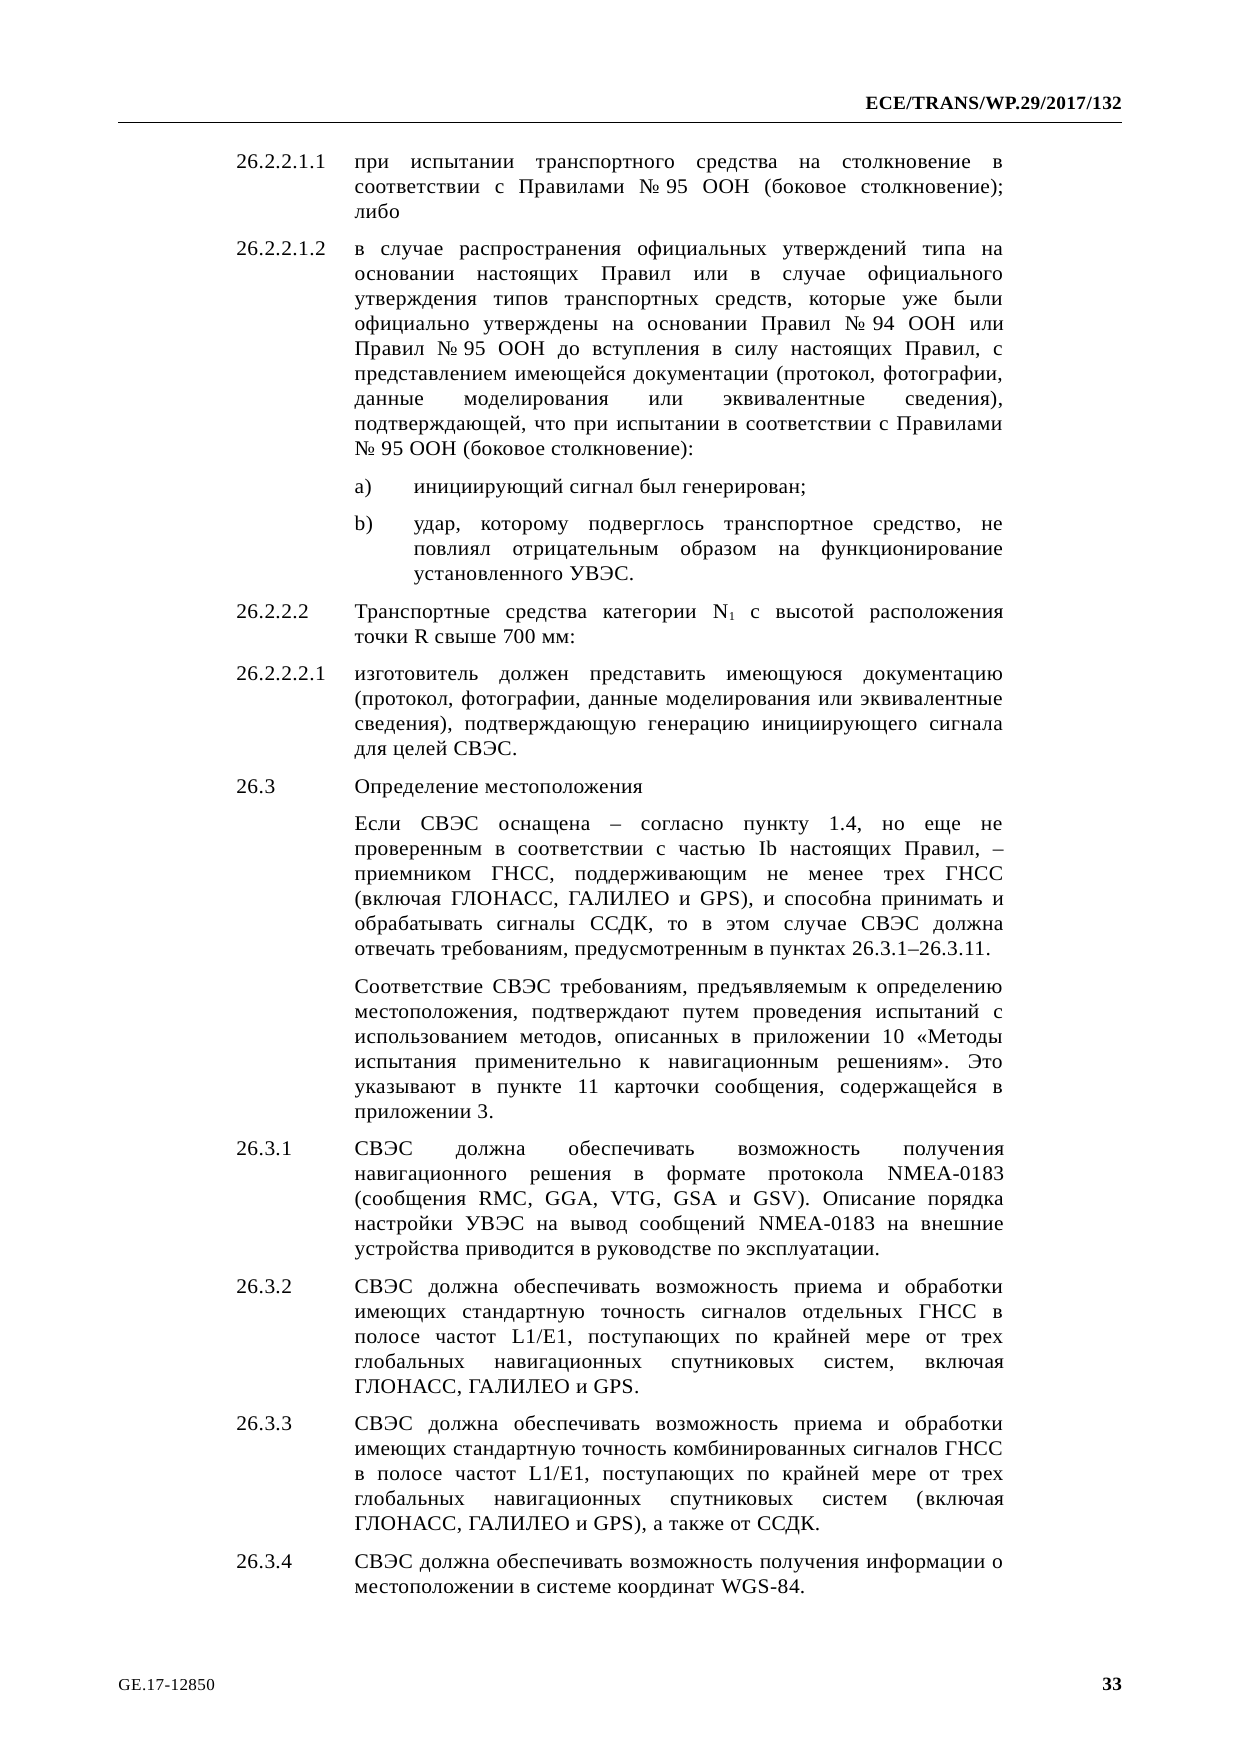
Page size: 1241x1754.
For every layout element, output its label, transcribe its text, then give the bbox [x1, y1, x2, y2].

text 26.3.3 СВЭС должна обеспечивать возможность приема и обработки имеющих стандартную точность комбинированных сигналов ГНСС в полосе частот L1/E1, поступающих по крайней мере от трех глобальных навигационных спутниковых систем (включая ГЛОНАСС, ГАЛИЛЕО и GPS), а также от ССДК. [236, 1410, 1004, 1535]
text 26.3.1 СВЭС должна обеспечивать возможность получения навигационного решения в формате протокола NMEA-0183 (сообщения RMC, GGA, VTG, GSA и GSV). Описание порядка настройки УВЭС на вывод сообщений NMEA-0183 на внешние устройства приводится в руководстве по эксплуатации. [236, 1135, 1004, 1260]
text 26.3.4 СВЭС должна обеспечивать возможность получения информации о местоположении в системе координат WGS-84. [236, 1548, 1004, 1598]
text Если СВЭС оснащена – согласно пункту 1.4, но еще не проверенным в соответствии с частью Ib настоящих Правил, – приемником ГНСС, поддерживающим не менее трех ГНСС (включая ГЛОНАСС, ГАЛИЛЕО и GPS), и способна принимать и обрабатывать сигналы ССДК, то в этом случае СВЭС должна отвечать требованиям, предусмотренным в пунктах 26.3.1–26.3.11. [236, 810, 1004, 960]
text 26.3 Определение местоположения [236, 773, 1004, 798]
text 26.2.2.1.2 в случае распространения официальных утверждений типа на основании настоящих Правил или в случае официального утверждения типов транспортных средств, которые уже были официально утверждены на основании Правил № 94 ООН или Правил № 95 ООН до вступления в силу настоящих Правил, с представлением имеющейся документации (протокол, фотографии, данные моделирования или эквивалентные сведения), подтверждающей, что при испытании в соответствии с Правилами № 95 ООН (боковое столкновение): [236, 235, 1004, 460]
text a) инициирующий сигнал был генерирован; [236, 473, 1004, 498]
text b) удар, которому подверглось транспортное средство, не повлиял отрицательным образом на функционирование установленного УВЭС. [236, 510, 1004, 585]
text 26.2.2.1.1 при испытании транспортного средства на столкновение в соответствии с Правилами № 95 ООН (боковое столкновение); либо [236, 148, 1004, 223]
text 26.2.2.2.1 изготовитель должен представить имеющуюся документацию (протокол, фотографии, данные моделирования или эквивалентные сведения), подтверждающую генерацию инициирующего сигнала для целей СВЭС. [236, 660, 1004, 760]
text 26.3.2 СВЭС должна обеспечивать возможность приема и обработки имеющих стандартную точность сигналов отдельных ГНСС в полосе частот L1/E1, поступающих по крайней мере от трех глобальных навигационных спутниковых систем, включая ГЛОНАСС, ГАЛИЛЕО и GPS. [236, 1273, 1004, 1398]
text Соответствие СВЭС требованиям, предъявляемым к определению местоположения, подтверждают путем проведения испытаний с использованием методов, описанных в приложении 10 «Методы испытания применительно к навигационным решениям». Это указывают в пункте 11 карточки сообщения, содержащейся в приложении 3. [236, 973, 1004, 1123]
text 26.2.2.2 Транспортные средства категории N1 с высотой расположения точки R свыше 700 мм: [236, 598, 1004, 648]
